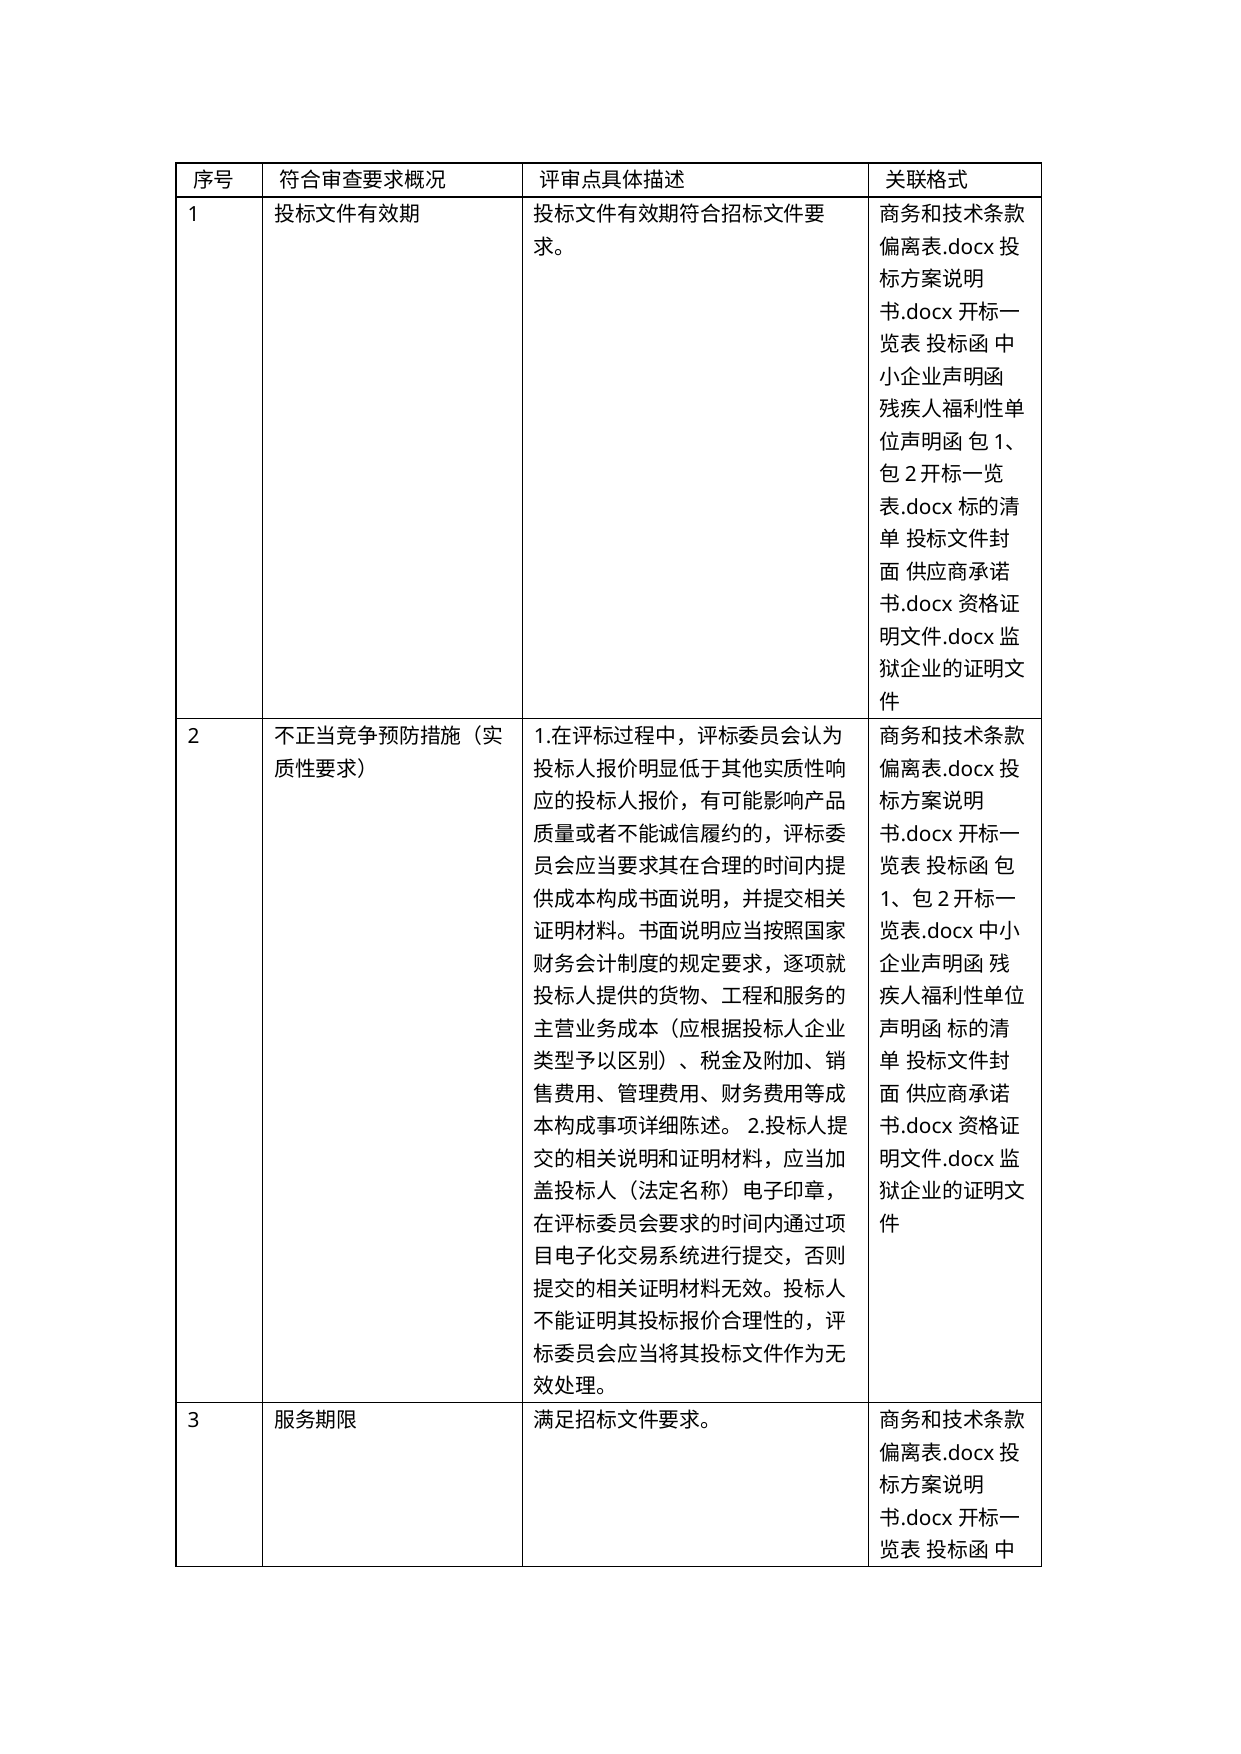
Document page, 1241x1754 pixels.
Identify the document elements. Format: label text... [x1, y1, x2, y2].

table_cell 1.在评标过程中，评标委员会认为投标人报价明显低于其他实质性响应的投标人报价，有可能影响产品质量或者不能诚信履约的，评标委员会应当要求其在合理的时间内提供成本构成书面说明，并提交相关证明材料。书面说明应当按照国家财务会计制度的规定要求，逐项就投标人提供的货物、工程和服务的主营业务成本（应根据投标人企业类型予以区别）、税金及附加、销售费用、管理费用、财务费用等成本构成事项详细陈述。 2.投标人提交的相关说明和证明材料，应当加盖投标人（法定名称）电子印章，在评标委员会要求的时间内通过项目电子化交易系统进行提交，否则提交的相关证明材料无效。投标人不能证明其投标报价合理性的，评标委员会应当将其投标文件作为无效处理。 [523, 719, 868, 1402]
table_cell 满足招标文件要求。 [523, 1403, 868, 1566]
table_header 关联格式 [869, 164, 1041, 196]
table_cell 服务期限 [263, 1403, 522, 1566]
table_header 符合审查要求概况 [263, 164, 522, 196]
table_cell 3 [177, 1403, 262, 1566]
table_cell 投标文件有效期 [263, 198, 522, 718]
table_header 评审点具体描述 [523, 164, 868, 196]
table_header 序号 [177, 164, 262, 196]
table_cell 不正当竞争预防措施（实质性要求） [263, 719, 522, 1402]
table_cell 商务和技术条款偏离表.docx 投标方案说明书.docx 开标一览表 投标函 包1、包2开标一览表.docx 中小企业声明函 残疾人福利性单位声明函 标的清单 投标文件封面 供应商承诺书.docx 资格证明文件.docx 监狱企业的证明文件 [869, 719, 1041, 1402]
table_cell 投标文件有效期符合招标文件要求。 [523, 198, 868, 718]
table_cell 2 [177, 719, 262, 1402]
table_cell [869, 1403, 1041, 1566]
table_cell 商务和技术条款偏离表.docx 投标方案说明书.docx 开标一览表 投标函 中小企业声明函 残疾人福利性单位声明函 包1、包2开标一览表.docx 标的清单 投标文件封面 供应商承诺书.docx 资格证明文件.docx 监狱企业的证明文件 [869, 198, 1041, 718]
table_cell 1 [177, 198, 262, 718]
